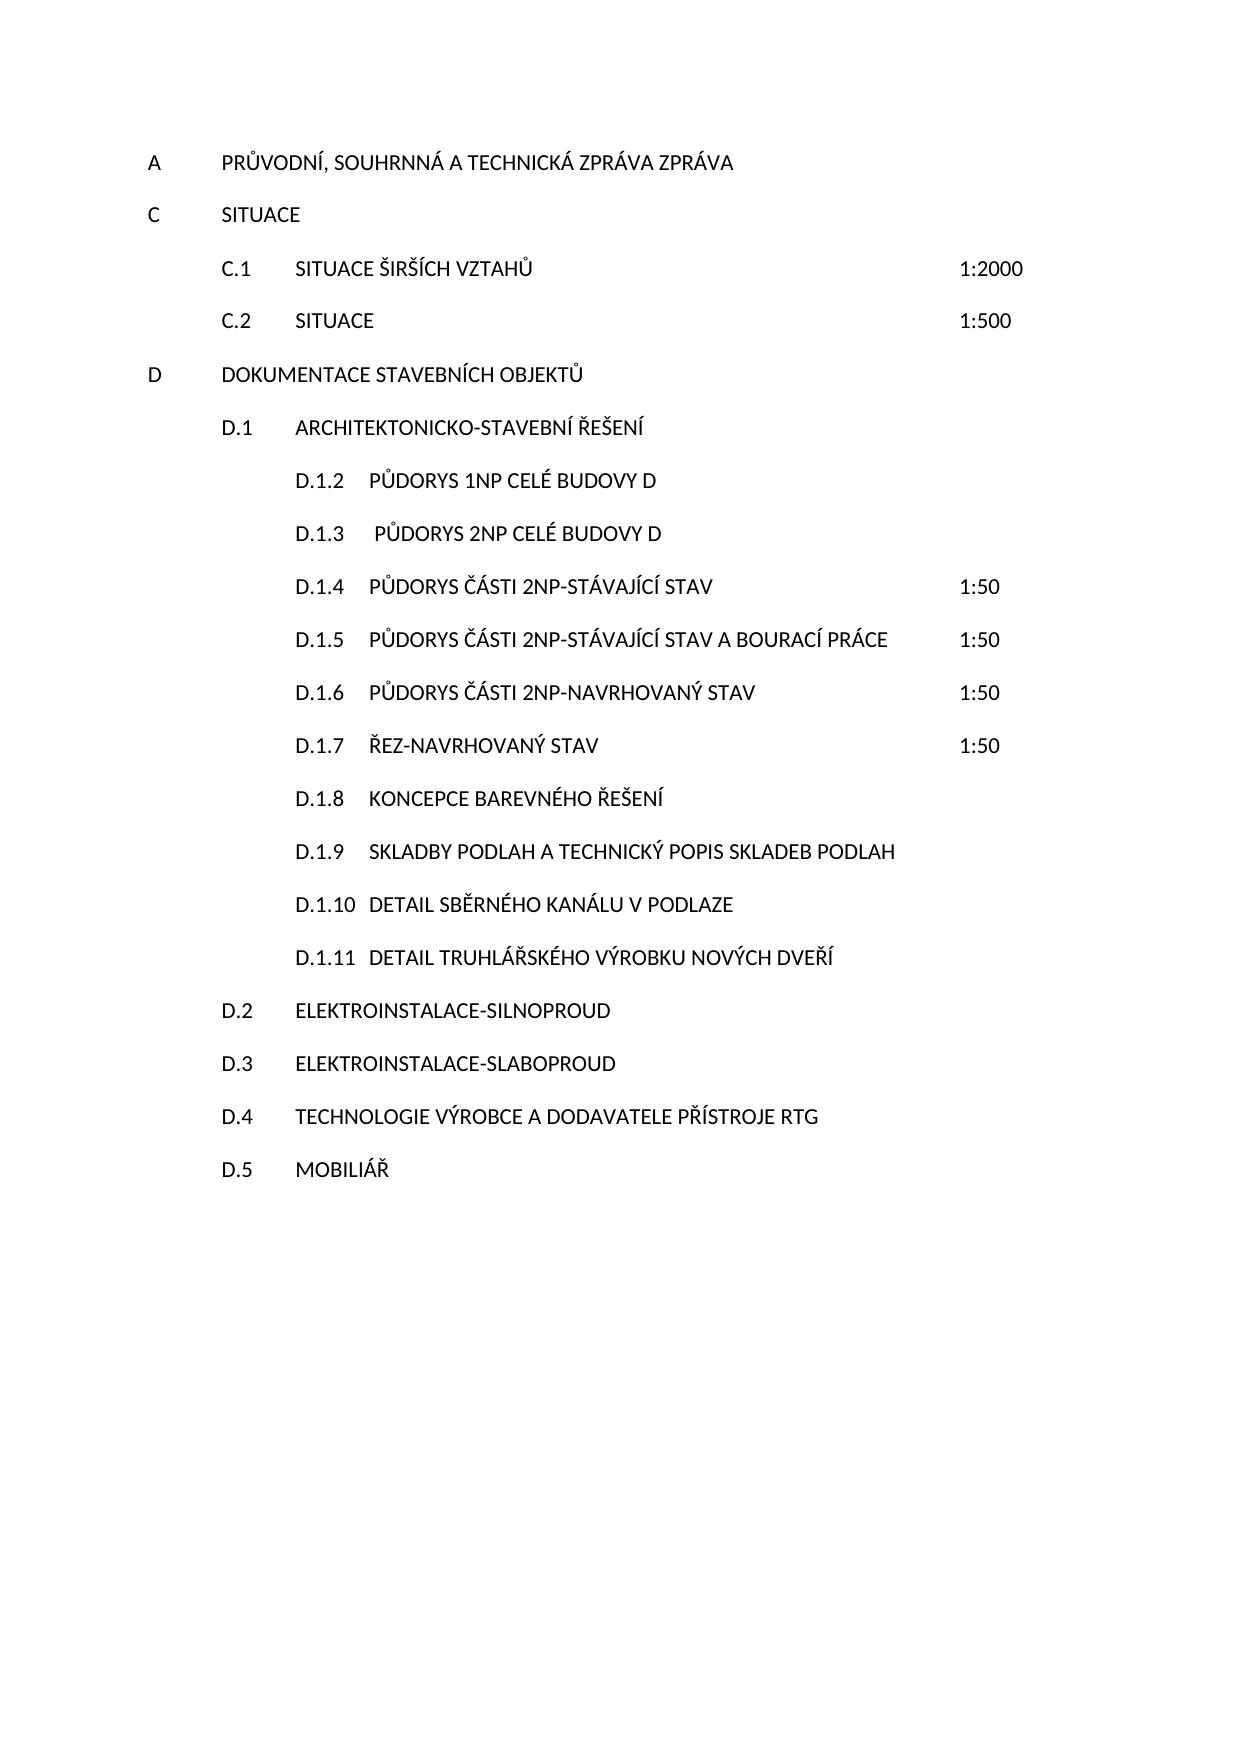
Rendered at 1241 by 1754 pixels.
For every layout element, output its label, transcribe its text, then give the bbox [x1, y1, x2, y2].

text D DOKUMENTACE STAVEBNÍCH OBJEKTŮ [148, 360, 1093, 388]
text C.2 SITUACE 1:500 [148, 307, 1093, 335]
text D.1.5 PŮDORYS ČÁSTI 2NP-STÁVAJÍCÍ STAV A BOURACÍ PRÁCE 1:50 [221, 625, 1093, 653]
text D.1.2 PŮDORYS 1NP CELÉ BUDOVY D [148, 466, 1093, 494]
text D.1.7 ŘEZ-NAVRHOVANÝ STAV 1:50 [221, 731, 1093, 759]
text C.1 SITUACE ŠIRŠÍCH VZTAHŮ 1:2000 [148, 254, 1093, 282]
text D.1.3 PŮDORYS 2NP CELÉ BUDOVY D [221, 519, 1093, 547]
text D.1.4 PŮDORYS ČÁSTI 2NP-STÁVAJÍCÍ STAV 1:50 [221, 572, 1093, 600]
text D.2 ELEKTROINSTALACE-SILNOPROUD [148, 996, 1093, 1024]
text D.4 TECHNOLOGIE VÝROBCE A DODAVATELE PŘÍSTROJE RTG [148, 1102, 1093, 1130]
text D.1.8 KONCEPCE BAREVNÉHO ŘEŠENÍ [221, 784, 1093, 812]
text A PRŮVODNÍ, SOUHRNNÁ A TECHNICKÁ ZPRÁVA ZPRÁVA [148, 148, 1093, 176]
text C SITUACE [148, 201, 1093, 229]
text D.1.10 DETAIL SBĚRNÉHO KANÁLU V PODLAZE [221, 890, 1093, 918]
text D.1 ARCHITEKTONICKO-STAVEBNÍ ŘEŠENÍ [148, 413, 1093, 441]
text D.5 MOBILIÁŘ [148, 1155, 1093, 1183]
text D.1.9 SKLADBY PODLAH A TECHNICKÝ POPIS SKLADEB PODLAH [221, 837, 1093, 865]
text D.1.6 PŮDORYS ČÁSTI 2NP-NAVRHOVANÝ STAV 1:50 [221, 678, 1093, 706]
text D.1.11 DETAIL TRUHLÁŘSKÉHO VÝROBKU NOVÝCH DVEŘÍ [221, 943, 1093, 971]
text D.3 ELEKTROINSTALACE-SLABOPROUD [148, 1049, 1093, 1077]
